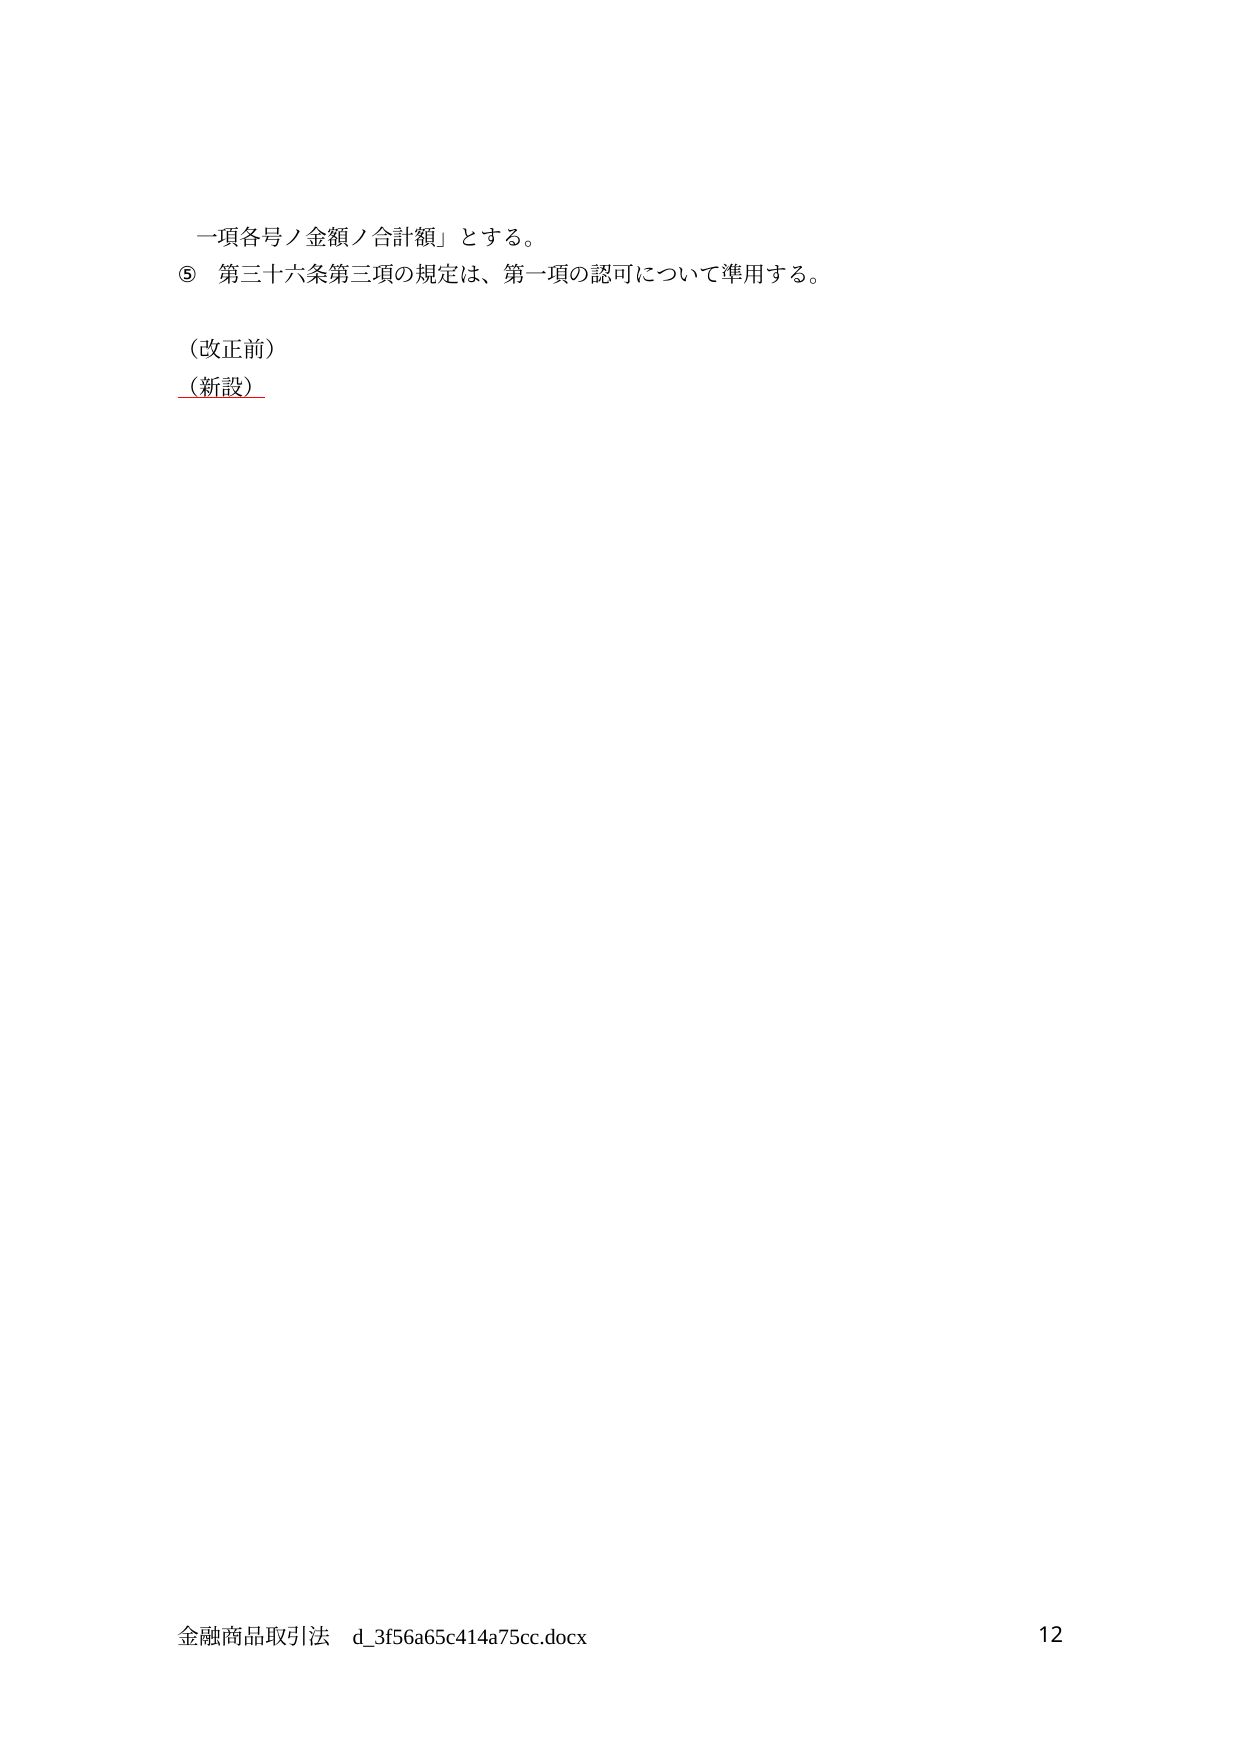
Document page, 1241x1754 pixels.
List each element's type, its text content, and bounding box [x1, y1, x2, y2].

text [177, 217, 1063, 254]
text （改正前） [177, 329, 1063, 367]
text ⑤ 第三十六条第三項の規定は、第一項の認可について準用する。 [177, 254, 1063, 292]
text （新設） [177, 367, 1063, 404]
